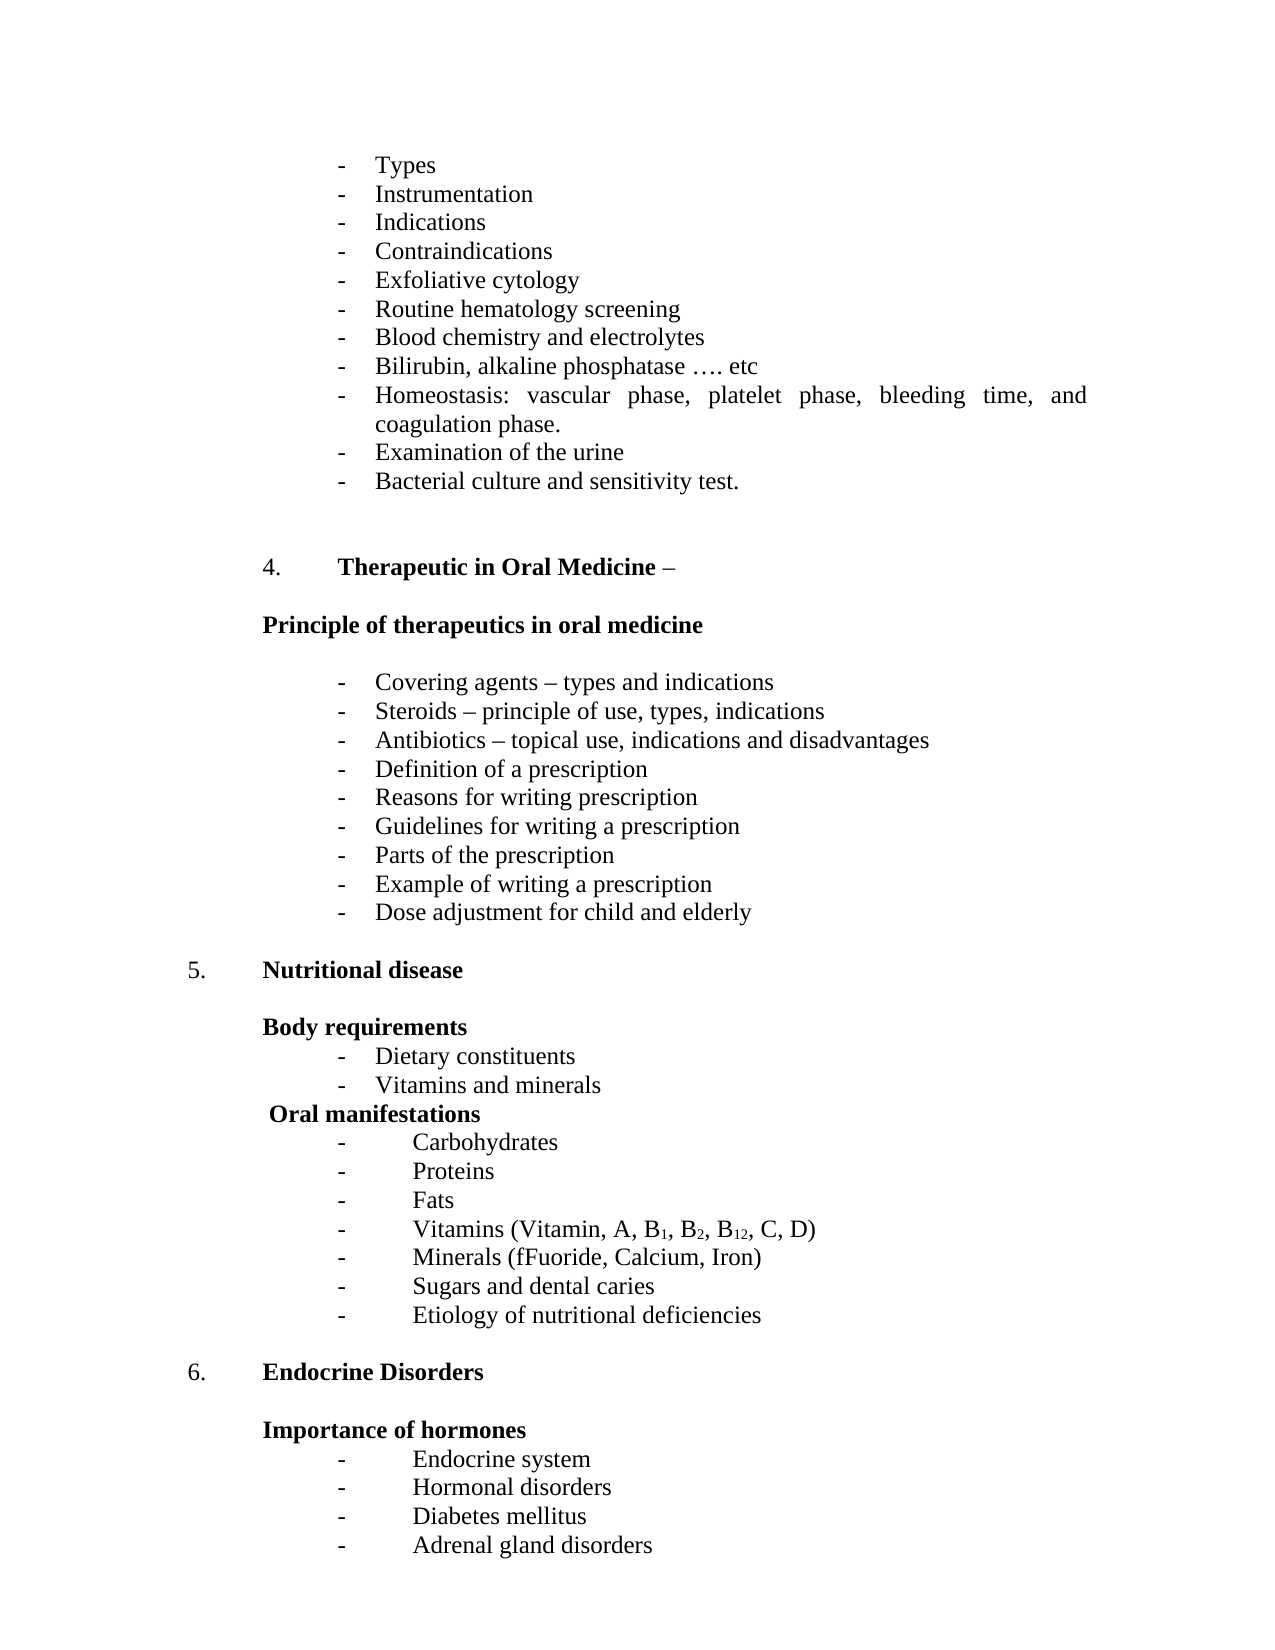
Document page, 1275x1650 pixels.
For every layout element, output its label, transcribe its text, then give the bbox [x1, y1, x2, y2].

list Bilirubin, alkaline phosphatase …. etc [337, 351, 1087, 380]
list Exfoliative cytology [337, 265, 1087, 294]
list Vitamins (Vitamin, A, B1, B2, B12, C, D) [337, 1214, 1087, 1242]
list Routine hematology screening [337, 294, 1087, 322]
subtitle Principle of therapeutics in oral medicine [262, 610, 1087, 639]
subtitle Body requirements [187, 1012, 1087, 1041]
list Proteins [337, 1156, 1087, 1185]
list Types [337, 150, 1087, 179]
list Minerals (fFuoride, Calcium, Iron) [337, 1242, 1087, 1271]
list Carbohydrates [337, 1127, 1087, 1156]
list Etiology of nutritional deficiencies [337, 1300, 1087, 1329]
list Antibiotics – topical use, indications and disadvantages [337, 725, 1087, 754]
list Steroids – principle of use, types, indications [337, 696, 1087, 725]
list Dose adjustment for child and elderly [337, 897, 1087, 926]
subtitle Oral manifestations [187, 1099, 1087, 1127]
list Reasons for writing prescription [337, 782, 1087, 811]
list Fats [337, 1185, 1087, 1214]
list Adrenal gland disorders [337, 1530, 1087, 1559]
list Parts of the prescription [337, 840, 1087, 869]
list Vitamins and minerals [337, 1070, 1087, 1099]
list Blood chemistry and electrolytes [337, 322, 1087, 351]
list Dietary constituents [337, 1041, 1087, 1070]
list Indications [337, 207, 1087, 236]
list Example of writing a prescription [337, 869, 1087, 897]
list Diabetes mellitus [337, 1501, 1087, 1530]
text 6. Endocrine Disorders [187, 1357, 1087, 1386]
list Hormonal disorders [337, 1472, 1087, 1501]
list Sugars and dental caries [337, 1271, 1087, 1300]
list Examination of the urine [337, 437, 1087, 466]
list Homeostasis: vascular phase, platelet phase, bleeding time, and coagulation phase. [337, 380, 1087, 437]
list Definition of a prescription [337, 754, 1087, 782]
list Bacterial culture and sensitivity test. [337, 466, 1087, 495]
list Contraindications [337, 236, 1087, 265]
list Covering agents – types and indications [337, 667, 1087, 696]
subtitle Importance of hormones [187, 1415, 1087, 1444]
text 5. Nutritional disease [187, 955, 1087, 984]
list Guidelines for writing a prescription [337, 811, 1087, 840]
list Endocrine system [337, 1444, 1087, 1472]
text 4. Therapeutic in Oral Medicine – [187, 552, 1087, 581]
list Instrumentation [337, 179, 1087, 207]
